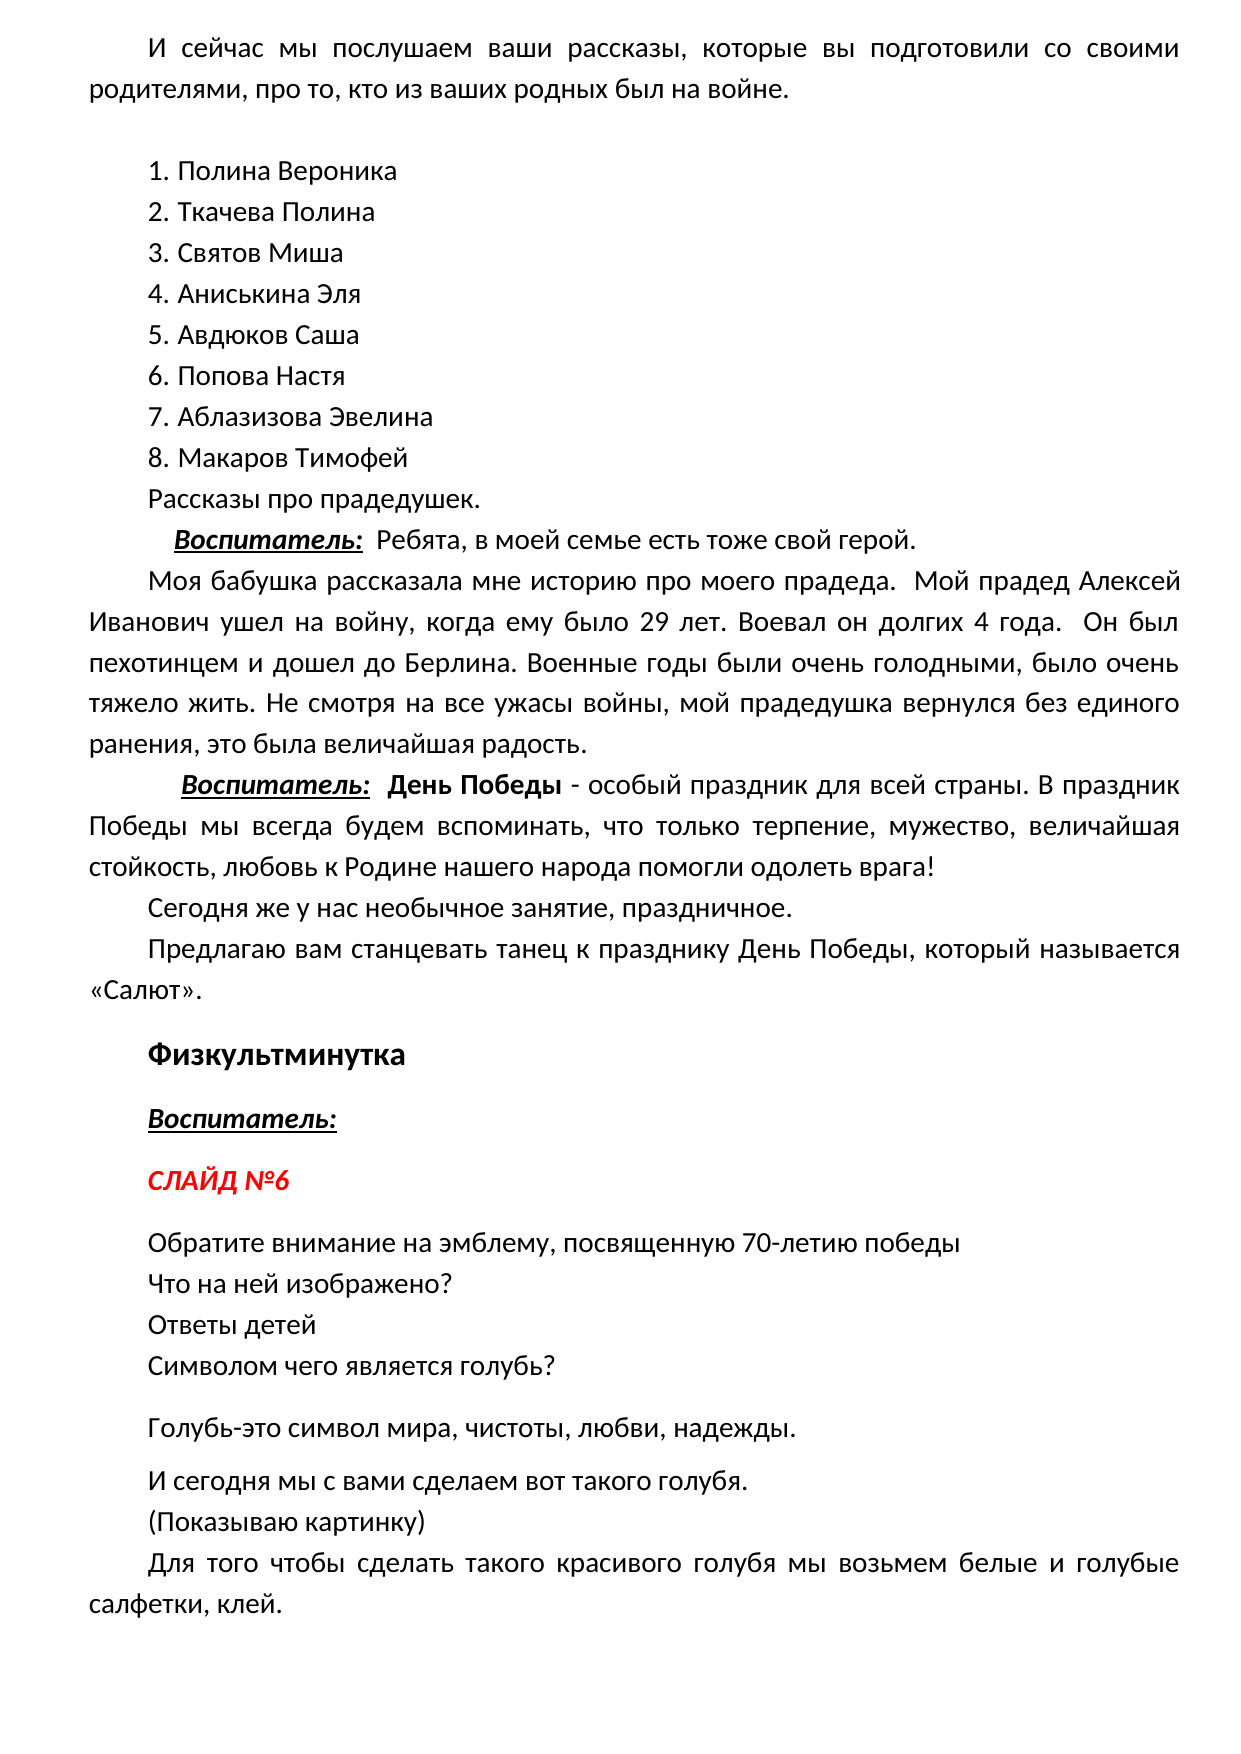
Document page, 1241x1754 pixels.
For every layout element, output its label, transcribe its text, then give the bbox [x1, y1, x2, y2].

list Святов Миша [88, 234, 1181, 270]
list Символом чего является голубь? [88, 1347, 1181, 1382]
list Аблазизова Эвелина [88, 398, 1181, 434]
text Физкультминутка [88, 1033, 1181, 1074]
list Рассказы про прадедушек. [88, 480, 1181, 516]
list Обратите внимание на эмблему, посвященную 70-летию победы [88, 1224, 1181, 1260]
list И сейчас мы послушаем ваши рассказы, которые вы подготовили со своими родителями, про то, кто из ваших родных был на войне. [88, 29, 1181, 106]
list (Показываю картинку) [88, 1503, 1181, 1539]
list Полина Вероника [88, 152, 1181, 188]
list Воспитатель: День Победы - особый праздник для всей страны. В праздник Победы мы всегда будем вспоминать, что только терпение, мужество, величайшая стойкость, любовь к Родине нашего народа помогли одолеть врага! [88, 766, 1181, 884]
list Ответы детей [88, 1306, 1181, 1342]
text СЛАЙД №6 [88, 1162, 1181, 1198]
text Голубь-это символ мира, чистоты, любви, надежды. [88, 1409, 1181, 1444]
list Сегодня же у нас необычное занятие, праздничное. [88, 889, 1181, 925]
list Макаров Тимофей [88, 439, 1181, 474]
list И сегодня мы с вами сделаем вот такого голубя. [88, 1462, 1181, 1498]
list Воспитатель: Ребята, в моей семье есть тоже свой герой. [88, 521, 1181, 556]
list Что на ней изображено? [88, 1265, 1181, 1301]
list Предлагаю вам станцевать танец к празднику День Победы, который называется «Салют». [88, 930, 1181, 1007]
list Попова Настя [88, 357, 1181, 393]
list Авдюков Саша [88, 316, 1181, 352]
list Моя бабушка рассказала мне историю про моего прадеда. Мой прадед Алексей Иванович ушел на войну, когда ему было 29 лет. Воевал он долгих 4 года. Он был пехотинцем и дошел до Берлина. Военные годы были очень голодными, было очень тяжело жить. Не смотря на все ужасы войны, мой прадедушка вернулся без единого ранения, это была величайшая радость. [88, 562, 1181, 761]
list Воспитатель: [88, 1101, 1181, 1136]
list Для того чтобы сделать такого красивого голубя мы возьмем белые и голубые салфетки, клей. [88, 1544, 1181, 1621]
list Аниськина Эля [88, 275, 1181, 311]
list Ткачева Полина [88, 193, 1181, 229]
